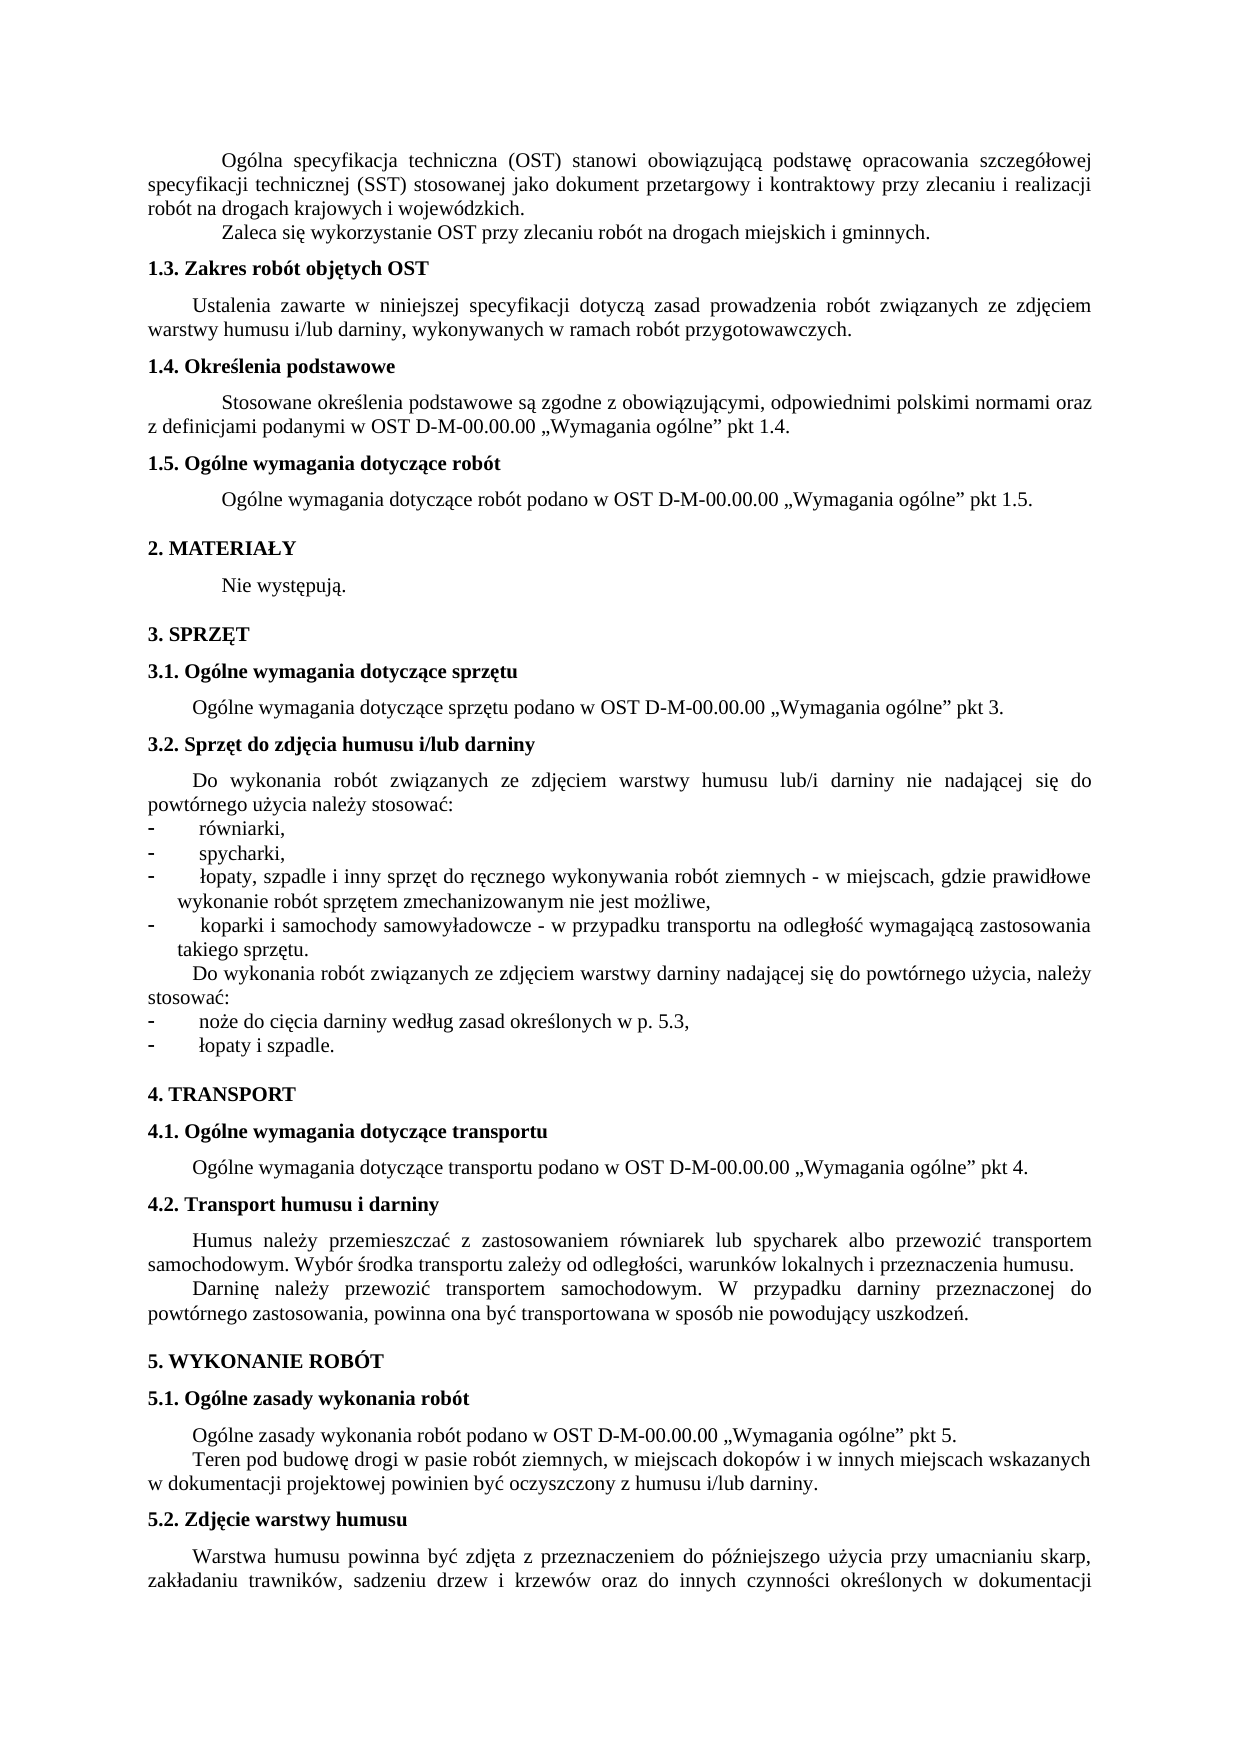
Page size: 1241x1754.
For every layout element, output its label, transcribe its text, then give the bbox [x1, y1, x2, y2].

list łopaty, szpadle i inny sprzęt do ręcznego wykonywania robót ziemnych - w miejscach, gdzie prawidłowe wykonanie robót sprzętem zmechanizowanym nie jest możliwe, [148, 864, 1093, 913]
text 3. SPRZĘT [148, 622, 1093, 646]
text Zaleca się wykorzystanie OST przy zlecaniu robót na drogach miejskich i gminnych. [148, 220, 1093, 244]
text Ogólna specyfikacja techniczna (OST) stanowi obowiązującą podstawę opracowania szczegółowej specyfikacji technicznej (SST) stosowanej jako dokument przetargowy i kontraktowy przy zlecaniu i realizacji robót na drogach krajowych i wojewódzkich. [148, 148, 1093, 220]
text 4.1. Ogólne wymagania dotyczące transportu [148, 1118, 1093, 1143]
text 4.2. Transport humusu i darniny [148, 1192, 1093, 1216]
text 5.2. Zdjęcie warstwy humusu [148, 1507, 1093, 1531]
list równiarki, [148, 816, 1093, 840]
text Stosowane określenia podstawowe są zgodne z obowiązującymi, odpowiednimi polskimi normami oraz z definicjami podanymi w OST D-M-00.00.00 „Wymagania ogólne” pkt 1.4. [148, 390, 1093, 438]
text Ogólne wymagania dotyczące robót podano w OST D-M-00.00.00 „Wymagania ogólne” pkt 1.5. [148, 487, 1093, 511]
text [148, 1544, 1093, 1592]
text Do wykonania robót związanych ze zdjęciem warstwy humusu lub/i darniny nie nadającej się do powtórnego użycia należy stosować: [148, 768, 1093, 816]
list spycharki, [148, 840, 1093, 864]
text Nie występują. [148, 573, 1093, 597]
list koparki i samochody samowyładowcze - w przypadku transportu na odległość wymagającą zastosowania takiego sprzętu. [148, 913, 1093, 961]
text Do wykonania robót związanych ze zdjęciem warstwy darniny nadającej się do powtórnego użycia, należy stosować: [148, 961, 1093, 1009]
text 1.4. Określenia podstawowe [148, 353, 1093, 378]
list noże do cięcia darniny według zasad określonych w p. 5.3, [148, 1009, 1093, 1033]
text 3.2. Sprzęt do zdjęcia humusu i/lub darniny [148, 732, 1093, 756]
list łopaty i szpadle. [148, 1033, 1093, 1057]
text Teren pod budowę drogi w pasie robót ziemnych, w miejscach dokopów i w innych miejscach wskazanych w dokumentacji projektowej powinien być oczyszczony z humusu i/lub darniny. [148, 1447, 1093, 1495]
text Ustalenia zawarte w niniejszej specyfikacji dotyczą zasad prowadzenia robót związanych ze zdjęciem warstwy humusu i/lub darniny, wykonywanych w ramach robót przygotowawczych. [148, 293, 1093, 341]
text 5. WYKONANIE ROBÓT [148, 1349, 1093, 1373]
text Ogólne zasady wykonania robót podano w OST D-M-00.00.00 „Wymagania ogólne” pkt 5. [148, 1423, 1093, 1447]
text 1.3. Zakres robót objętych OST [148, 256, 1093, 280]
text Ogólne wymagania dotyczące transportu podano w OST D-M-00.00.00 „Wymagania ogólne” pkt 4. [148, 1155, 1093, 1179]
text 4. TRANSPORT [148, 1082, 1093, 1106]
text 1.5. Ogólne wymagania dotyczące robót [148, 451, 1093, 475]
text 5.1. Ogólne zasady wykonania robót [148, 1386, 1093, 1410]
text Darninę należy przewozić transportem samochodowym. W przypadku darniny przeznaczonej do powtórnego zastosowania, powinna ona być transportowana w sposób nie powodujący uszkodzeń. [148, 1276, 1093, 1324]
text Ogólne wymagania dotyczące sprzętu podano w OST D-M-00.00.00 „Wymagania ogólne” pkt 3. [148, 695, 1093, 719]
text Humus należy przemieszczać z zastosowaniem równiarek lub spycharek albo przewozić transportem samochodowym. Wybór środka transportu zależy od odległości, warunków lokalnych i przeznaczenia humusu. [148, 1228, 1093, 1276]
text 2. MATERIAŁY [148, 536, 1093, 560]
text 3.1. Ogólne wymagania dotyczące sprzętu [148, 658, 1093, 683]
